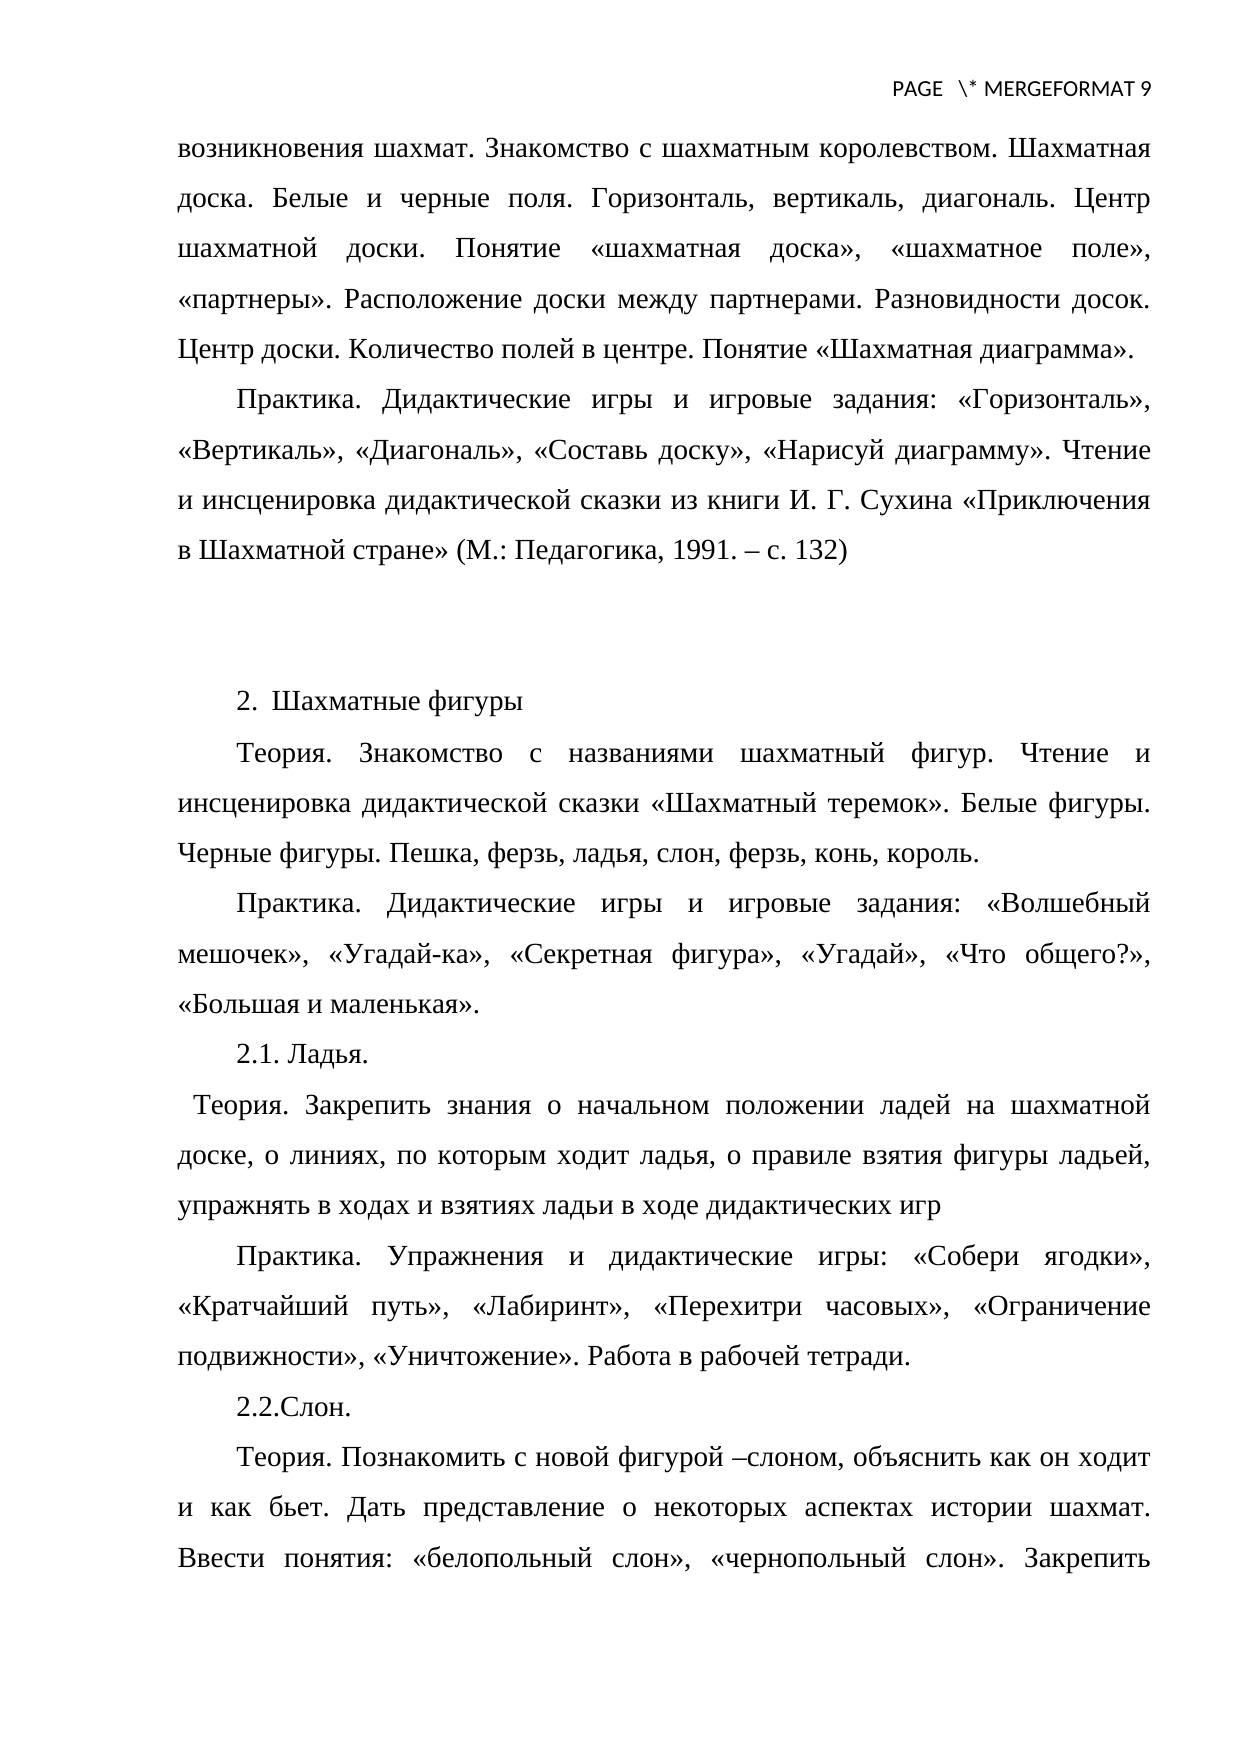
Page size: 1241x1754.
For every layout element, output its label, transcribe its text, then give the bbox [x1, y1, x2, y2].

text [177, 1439, 1152, 1573]
text Практика. Упражнения и дидактические игры: «Собери ягодки», «Кратчайший путь», «Лабиринт», «Перехитри часовых», «Ограничение подвижности», «Уничтожение». Работа в рабочей тетради. [177, 1238, 1152, 1372]
text 2.1. Ладья. [177, 1037, 1152, 1070]
text 2. Шахматные фигуры [177, 683, 1152, 717]
text Практика. Дидактические игры и игровые задания: «Волшебный мешочек», «Угадай-ка», «Секретная фигура», «Угадай», «Что общего?», «Большая и маленькая». [177, 886, 1152, 1020]
text 2.2.Слон. [177, 1389, 1152, 1422]
text Теория. Знакомство с названиями шахматный фигур. Чтение и инсценировка дидактической сказки «Шахматный теремок». Белые фигуры. Черные фигуры. Пешка, ферзь, ладья, слон, ферзь, конь, король. [177, 735, 1152, 869]
text Теория. Закрепить знания о начальном положении ладей на шахматной доске, о линиях, по которым ходит ладья, о правиле взятия фигуры ладьей, упражнять в ходах и взятиях ладьи в ходе дидактических игр [177, 1087, 1152, 1221]
text Практика. Дидактические игры и игровые задания: «Горизонталь», «Вертикаль», «Диагональ», «Составь доску», «Нарисуй диаграмму». Чтение и инсценировка дидактической сказки из книги И. Г. Сухина «Приключения в Шахматной стране» (М.: Педагогика, 1991. – с. 132) [177, 381, 1152, 566]
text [177, 130, 1152, 365]
